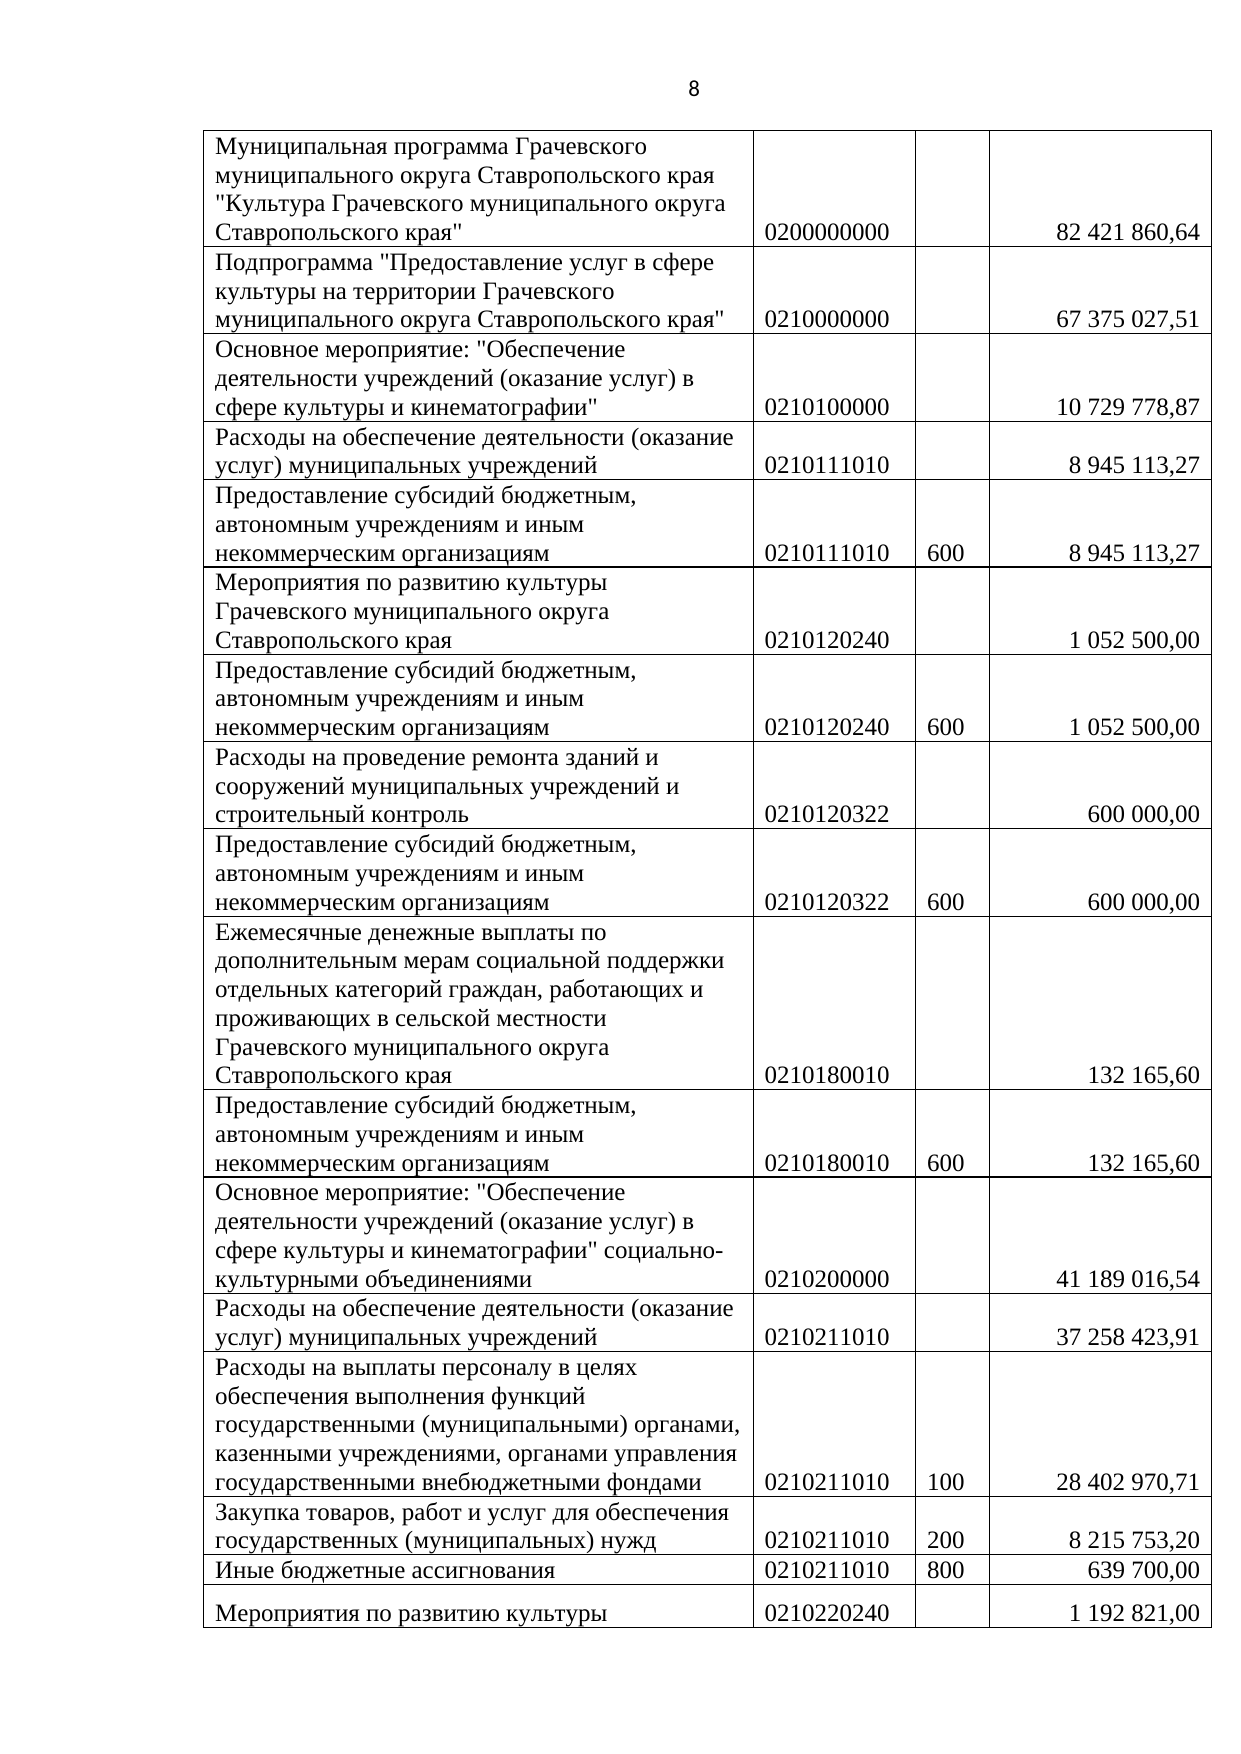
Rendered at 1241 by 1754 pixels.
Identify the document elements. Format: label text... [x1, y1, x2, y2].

table_cell 600 000,00 [990, 829, 1211, 916]
table_cell 0210120322 [754, 742, 915, 828]
table_cell [916, 1178, 989, 1292]
table_cell Предоставление субсидий бюджетным, автономным учреждениям и иным некоммерческим организациям [204, 655, 753, 741]
table_cell 0210200000 [754, 1178, 915, 1292]
table_cell Расходы на обеспечение деятельности (оказание услуг) муниципальных учреждений [204, 422, 753, 479]
table_cell 10 729 778,87 [990, 334, 1211, 421]
table_cell 0210000000 [754, 247, 915, 333]
table_cell 0210111010 [754, 480, 915, 566]
table_cell [916, 917, 989, 1089]
table_cell [916, 742, 989, 828]
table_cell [204, 1585, 753, 1627]
table_cell 0210120322 [754, 829, 915, 916]
table_cell 8 215 753,20 [990, 1497, 1211, 1554]
table_cell 0210111010 [754, 422, 915, 479]
table_cell 82 421 860,64 [990, 131, 1211, 246]
table_cell Предоставление субсидий бюджетным, автономным учреждениям и иным некоммерческим организациям [204, 829, 753, 916]
table_cell Расходы на обеспечение деятельности (оказание услуг) муниципальных учреждений [204, 1294, 753, 1351]
table_cell 0210220240 [754, 1585, 915, 1627]
table_cell 600 [916, 480, 989, 566]
table_cell 639 700,00 [990, 1555, 1211, 1584]
table_cell [916, 568, 989, 654]
table_cell Закупка товаров, работ и услуг для обеспечения государственных (муниципальных) нужд [204, 1497, 753, 1554]
table_cell Муниципальная программа Грачевского муниципального округа Ставропольского края "Культура Грачевского муниципального округа Ставропольского края" [204, 131, 753, 246]
table_cell [916, 422, 989, 479]
table_cell 8 945 113,27 [990, 422, 1211, 479]
table_cell 132 165,60 [990, 917, 1211, 1089]
table_cell Основное мероприятие: "Обеспечение деятельности учреждений (оказание услуг) в сфере культуры и кинематографии" [204, 334, 753, 421]
table_cell [916, 1294, 989, 1351]
table_cell Мероприятия по развитию культуры Грачевского муниципального округа Ставропольского края [204, 568, 753, 654]
table_cell 0210211010 [754, 1294, 915, 1351]
table_cell Ежемесячные денежные выплаты по дополнительным мерам социальной поддержки отдельных категорий граждан, работающих и проживающих в сельской местности Грачевского муниципального округа Ставропольского края [204, 917, 753, 1089]
table_cell [916, 131, 989, 246]
table_cell Расходы на проведение ремонта зданий и сооружений муниципальных учреждений и строительный контроль [204, 742, 753, 828]
table_cell Основное мероприятие: "Обеспечение деятельности учреждений (оказание услуг) в сфере культуры и кинематографии" социально-культурными объединениями [204, 1178, 753, 1292]
table_cell 0210120240 [754, 568, 915, 654]
table_cell 0200000000 [754, 131, 915, 246]
table_cell 67 375 027,51 [990, 247, 1211, 333]
table_cell 41 189 016,54 [990, 1178, 1211, 1292]
table_cell 200 [916, 1497, 989, 1554]
table_cell 600 [916, 1090, 989, 1176]
table_cell [916, 247, 989, 333]
table_cell Подпрограмма "Предоставление услуг в сфере культуры на территории Грачевского муниципального округа Ставропольского края" [204, 247, 753, 333]
table_cell 0210211010 [754, 1555, 915, 1584]
table_cell 1 052 500,00 [990, 655, 1211, 741]
table_cell 1 052 500,00 [990, 568, 1211, 654]
table_cell 100 [916, 1352, 989, 1496]
table_cell Расходы на выплаты персоналу в целях обеспечения выполнения функций государственными (муниципальными) органами, казенными учреждениями, органами управления государственными внебюджетными фондами [204, 1352, 753, 1496]
table_cell 600 [916, 655, 989, 741]
table_cell 0210120240 [754, 655, 915, 741]
table_cell 28 402 970,71 [990, 1352, 1211, 1496]
table_cell Предоставление субсидий бюджетным, автономным учреждениям и иным некоммерческим организациям [204, 1090, 753, 1176]
table_cell 0210180010 [754, 1090, 915, 1176]
table_cell 37 258 423,91 [990, 1294, 1211, 1351]
table_cell 600 [916, 829, 989, 916]
table_cell 132 165,60 [990, 1090, 1211, 1176]
table_cell [916, 334, 989, 421]
table_cell Предоставление субсидий бюджетным, автономным учреждениям и иным некоммерческим организациям [204, 480, 753, 566]
table_cell 1 192 821,00 [990, 1585, 1211, 1627]
table_cell [916, 1585, 989, 1627]
table_cell 0210211010 [754, 1497, 915, 1554]
table_cell 800 [916, 1555, 989, 1584]
table_cell 8 945 113,27 [990, 480, 1211, 566]
table_cell 0210100000 [754, 334, 915, 421]
table_cell 0210211010 [754, 1352, 915, 1496]
table_cell 600 000,00 [990, 742, 1211, 828]
table_cell Иные бюджетные ассигнования [204, 1555, 753, 1584]
table_cell 0210180010 [754, 917, 915, 1089]
